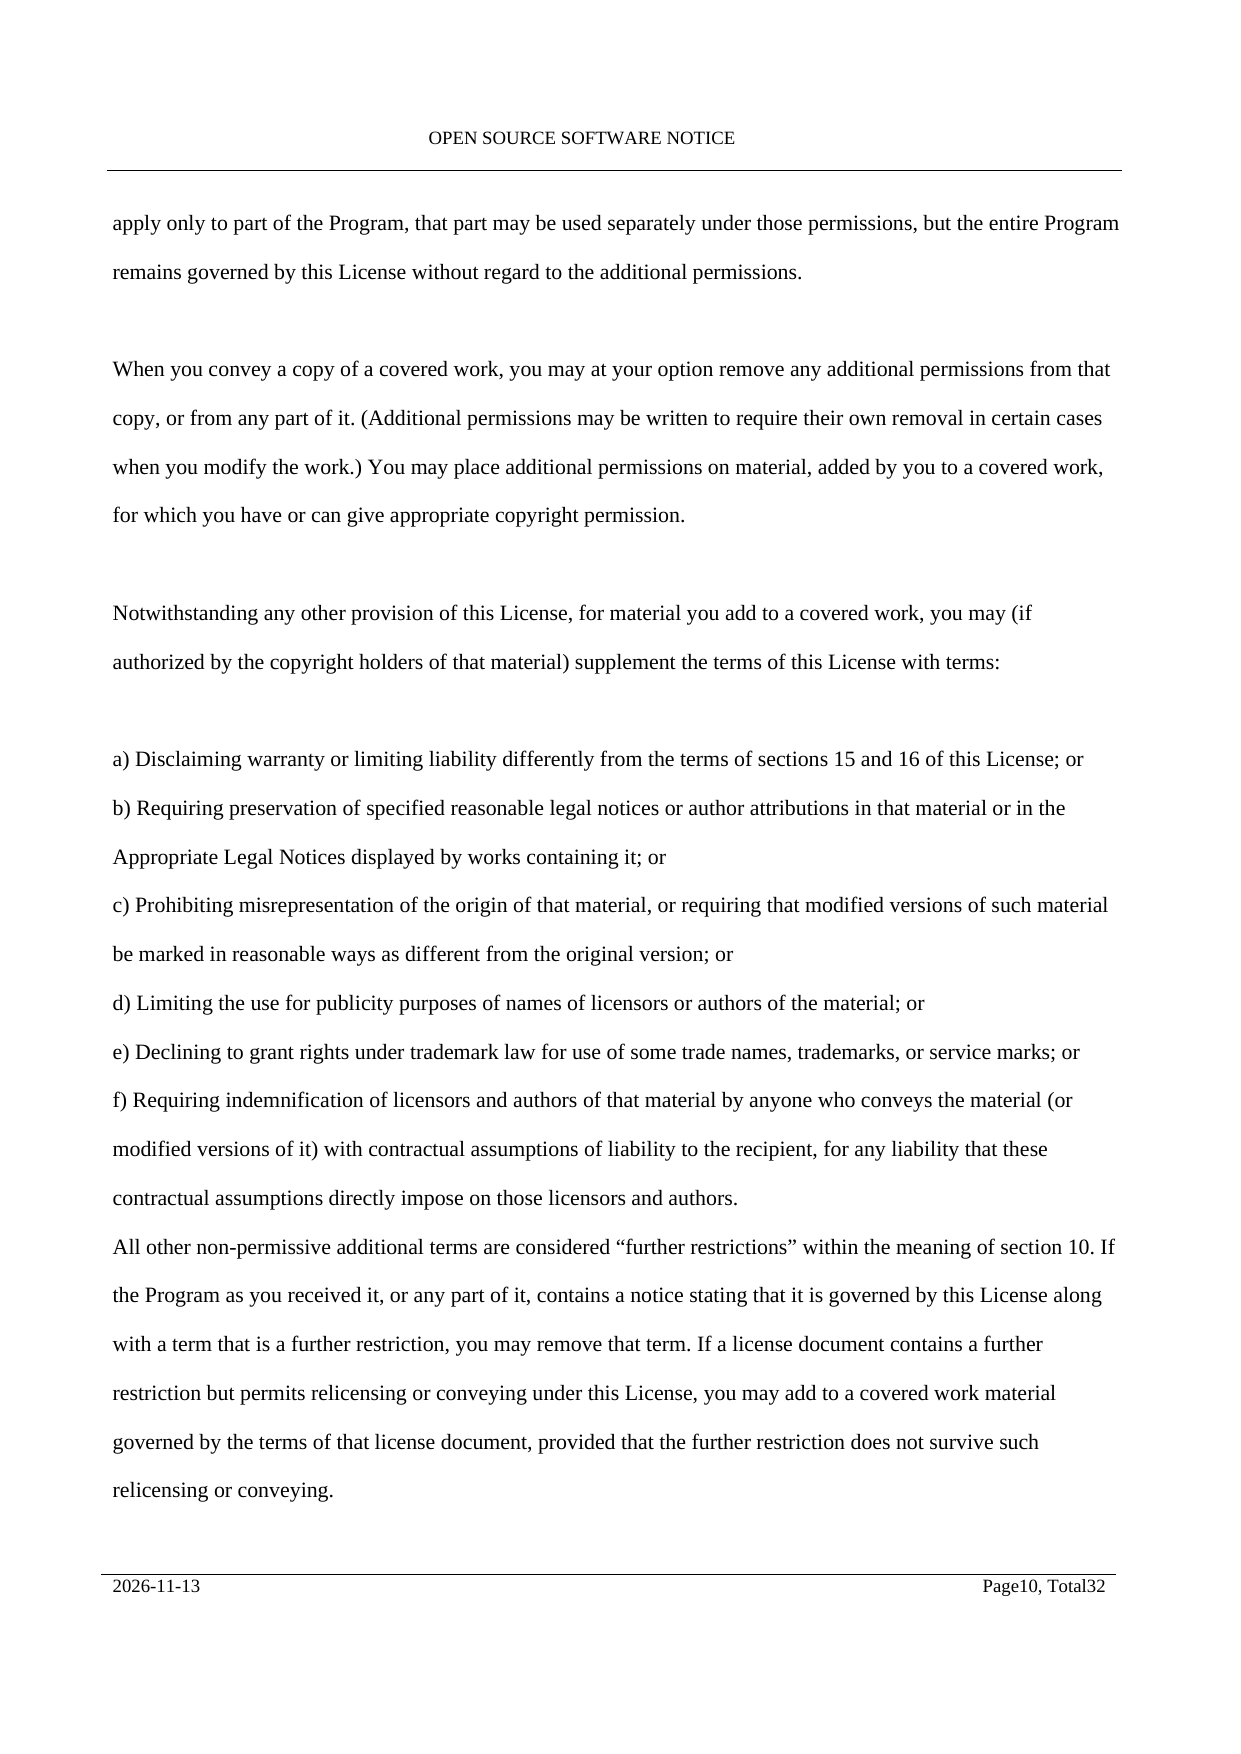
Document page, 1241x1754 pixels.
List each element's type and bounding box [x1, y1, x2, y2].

text [112, 206, 1128, 1506]
